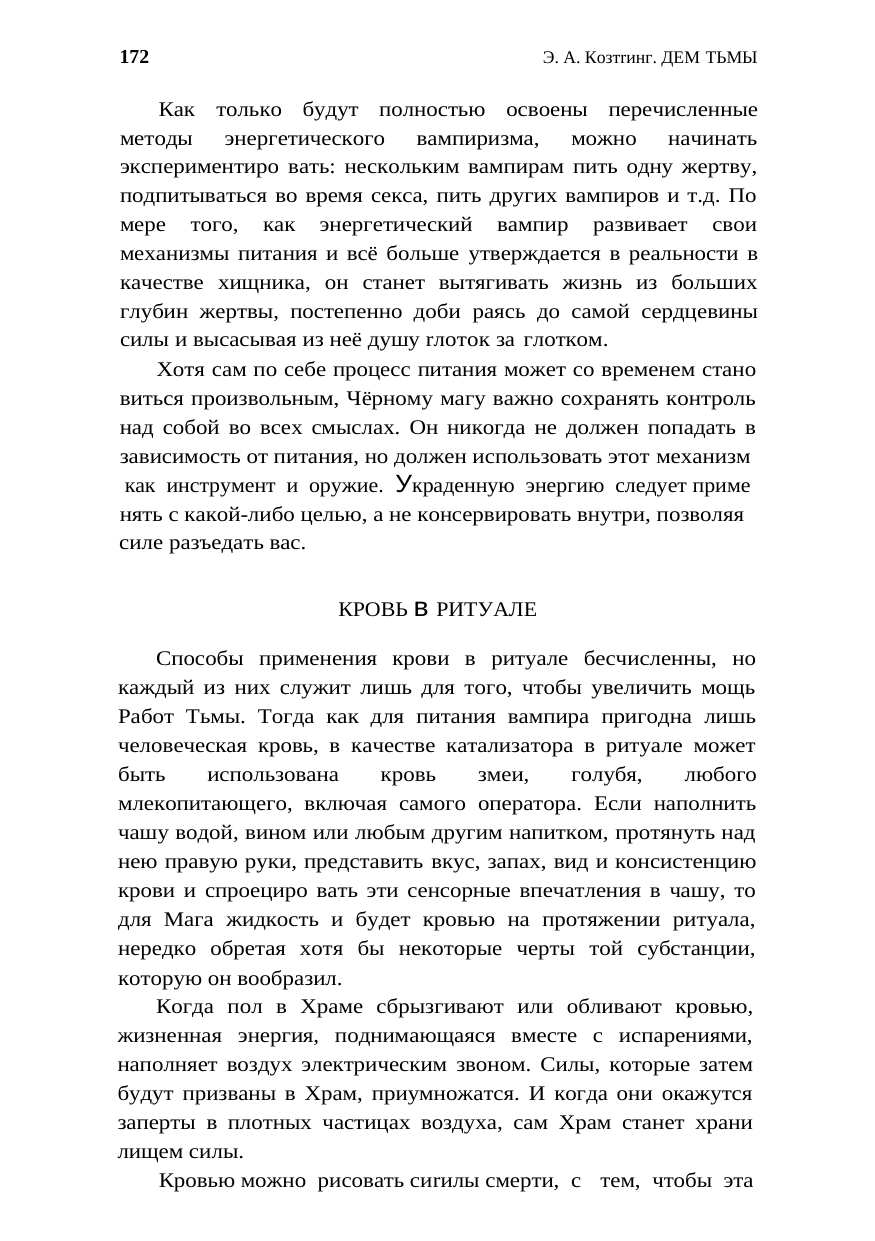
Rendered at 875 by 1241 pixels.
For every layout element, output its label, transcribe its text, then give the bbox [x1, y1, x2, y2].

text Кровью можно рисовать сиrилы смерти, с тем, чтобы эта [73, 1168, 753, 1192]
text нять с какой-либо целью, а не консервировать внутри, позволяя силе разъедать вас. [119, 502, 756, 554]
text КРОВЬ в РИТУАЛЕ [119, 591, 756, 622]
text Когда пол в Храме сбрызгивают или обливают кровью, жизненная энергия, поднимающаяся вместе с испарениями, наполняет воздух электрическим звоном. Силы, которые затем будут призваны в Храм, приумножатся. И когда они окажутся заперты в плотных частицах воздуха, сам Храм станет храни­ лищем силы. [117, 994, 754, 1163]
text Хотя сам по себе процесс питания может со временем стано­ виться произвольным, Чёрному магу важно сохранять контроль над собой во всех смыслах. Он никогда не должен попадать в зависимость от питания, но должен использовать этот механизм [119, 357, 757, 468]
text Способы применения крови в ритуале бесчисленны, но каждый из них служит лишь для того, чтобы увеличить мощь Работ Тьмы. Тогда как для питания вампира пригодна лишь человеческая кровь, в качестве катализатора в ритуале может быть использована кровь змеи, голубя, любого млекопитающего, включая самого оператора. Если наполнить чашу водой, вином или любым другим напитком, протянуть над нею правую руки, представить вкус, запах, вид и консистенцию крови и спроециро­ вать эти сенсорные впечатления в чашу, то для Мага жидкость и будет кровью на протяжении ритуала, нередко обретая хотя бы некоторые черты той субстанции, которую он вообразил. [118, 646, 757, 989]
text Как только будут полностью освоены перечисленные методы энергетического вампиризма, можно начинать экспериментиро­ вать: нескольким вампирам пить одну жертву, подпитываться во время секса, пить других вампиров и т.д. По мере того, как энергетический вампир развивает свои механизмы питания и всё больше утверждается в реальности в качестве хищника, он станет вытягивать жизнь из больших глубин жертвы, постепенно доби­ раясь до самой сердцевины силы и высасывая из неё душу rлоток за глотком. [120, 97, 758, 351]
text как инструмент и оружие. Украденную энергию следует приме­ [119, 473, 755, 497]
text 172 Э. А. Козтrинг. ДЕМ ТЬМЫ [119, 45, 799, 68]
